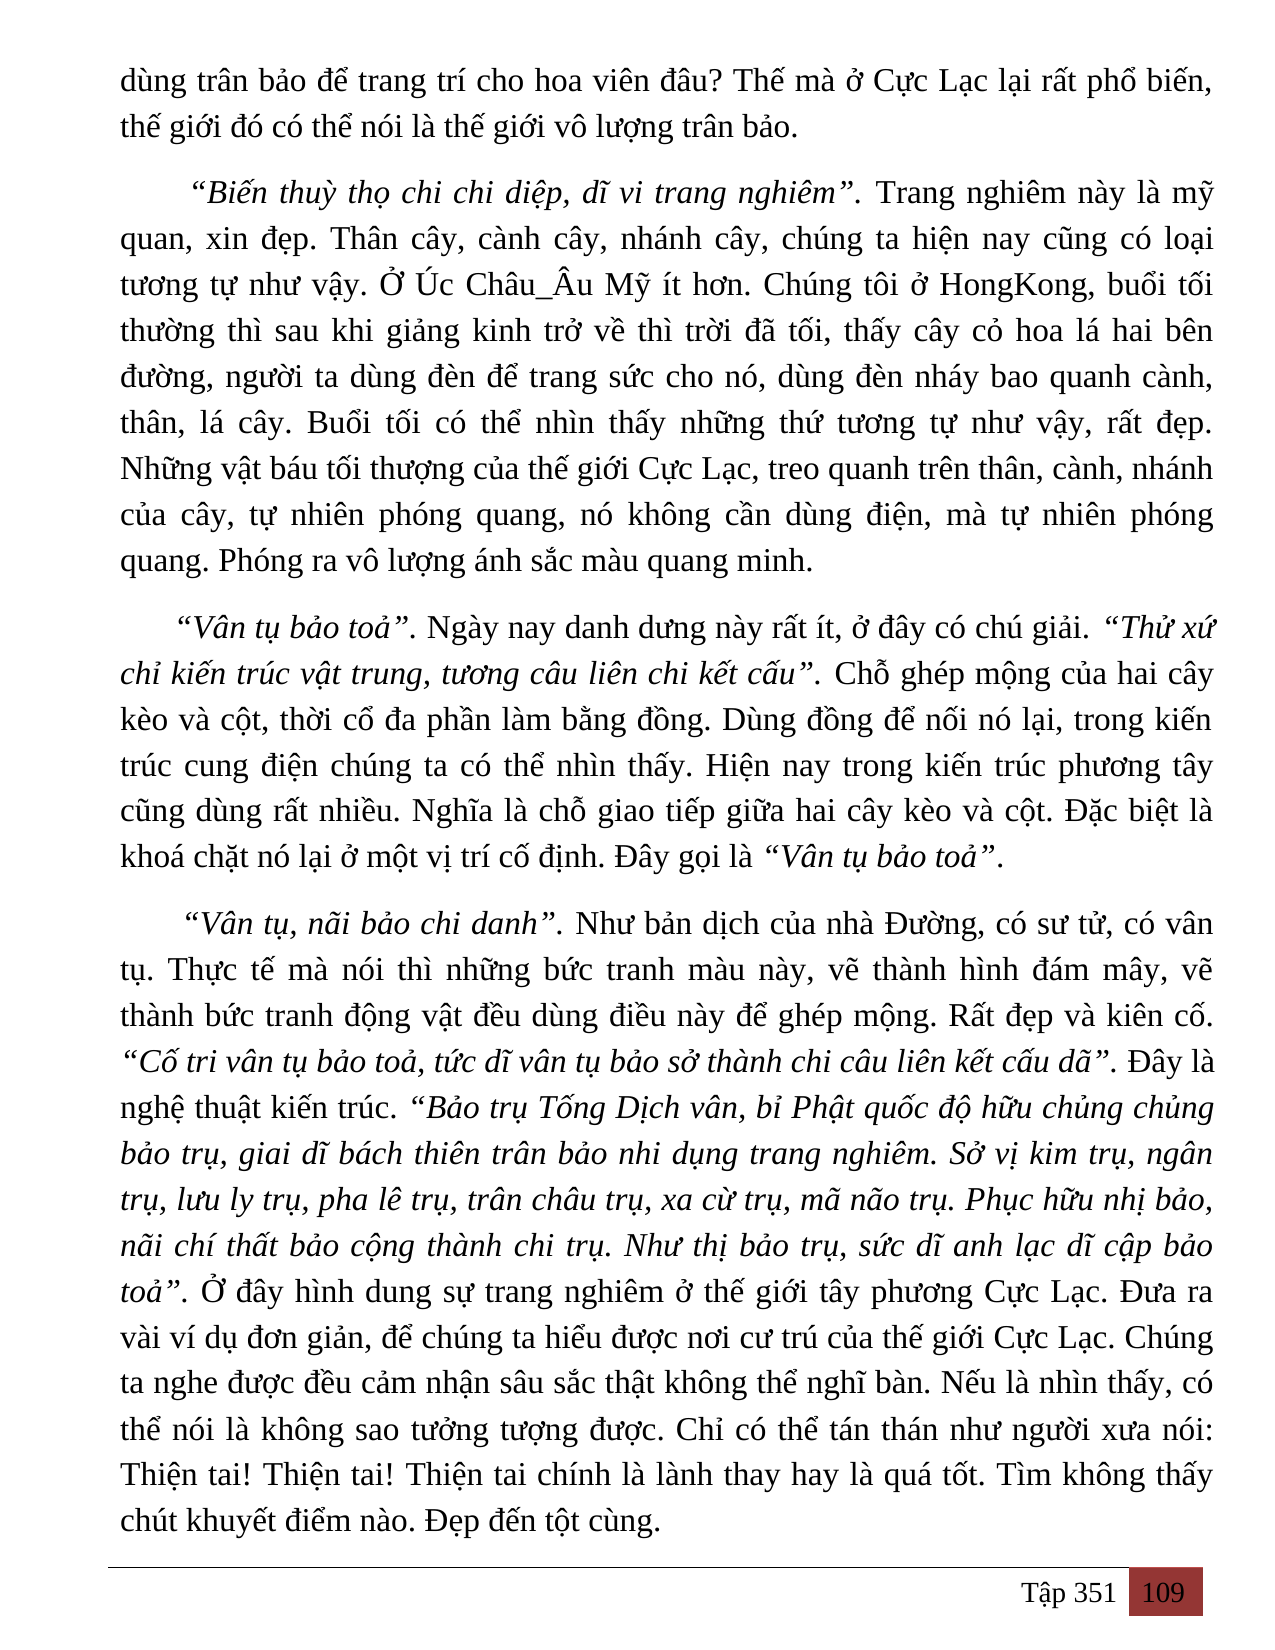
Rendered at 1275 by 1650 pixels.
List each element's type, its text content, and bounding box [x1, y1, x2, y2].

text “Vân tụ, nãi bảo chi danh”. Như bản dịch của nhà Đường, có sư tử, có vân tụ. Thực tế mà nói thì những bức tranh màu này, vẽ thành hình đám mây, vẽ thành bức tranh động vật đều dùng điều này để ghép mộng. Rất đẹp và kiên cố. “Cố tri vân tụ bảo toả, tức dĩ vân tụ bảo sở thành chi câu liên kết cấu dã”. Đây là nghệ thuật kiến trúc. “Bảo trụ Tống Dịch vân, bỉ Phật quốc độ hữu chủng chủng bảo trụ, giai dĩ bách thiên trân bảo nhi dụng trang nghiêm. Sở vị kim trụ, ngân trụ, lưu ly trụ, pha lê trụ, trân châu trụ, xa cừ trụ, mã não trụ. Phục hữu nhị bảo, nãi chí thất bảo cộng thành chi trụ. Như thị bảo trụ, sức dĩ anh lạc dĩ cập bảo toả”. Ở đây hình dung sự trang nghiêm ở thế giới tây phương Cực Lạc. Đưa ra vài ví dụ đơn giản, để chúng ta hiểu được nơi cư trú của thế giới Cực Lạc. Chúng ta nghe được đều cảm nhận sâu sắc thật không thể nghĩ bàn. Nếu là nhìn thấy, có thể nói là không sao tưởng tượng được. Chỉ có thể tán thán như người xưa nói: Thiện tai! Thiện tai! Thiện tai chính là lành thay hay là quá tốt. Tìm không thấy chút khuyết điểm nào. Đẹp đến tột cùng. [120, 903, 1215, 1539]
text “Vân tụ bảo toả”. Ngày nay danh dưng này rất ít, ở đây có chú giải. “Thử xứ chỉ kiến trúc vật trung, tương câu liên chi kết cấu”. Chỗ ghép mộng của hai cây kèo và cột, thời cổ đa phần làm bằng đồng. Dùng đồng để nối nó lại, trong kiến trúc cung điện chúng ta có thể nhìn thấy. Hiện nay trong kiến trúc phương tây cũng dùng rất nhiều. Nghĩa là chỗ giao tiếp giữa hai cây kèo và cột. Đặc biệt là khoá chặt nó lại ở một vị trí cố định. Đây gọi là “Vân tụ bảo toả”. [120, 607, 1215, 875]
text “Biến thuỳ thọ chi chi diệp, dĩ vi trang nghiêm”. Trang nghiêm này là mỹ quan, xin đẹp. Thân cây, cành cây, nhánh cây, chúng ta hiện nay cũng có loại tương tự như vậy. Ở Úc Châu_Âu Mỹ ít hơn. Chúng tôi ở HongKong, buổi tối thường thì sau khi giảng kinh trở về thì trời đã tối, thấy cây cỏ hoa lá hai bên đường, người ta dùng đèn để trang sức cho nó, dùng đèn nháy bao quanh cành, thân, lá cây. Buổi tối có thể nhìn thấy những thứ tương tự như vậy, rất đẹp. Những vật báu tối thượng của thế giới Cực Lạc, treo quanh trên thân, cành, nhánh của cây, tự nhiên phóng quang, nó không cần dùng điện, mà tự nhiên phóng quang. Phóng ra vô lượng ánh sắc màu quang minh. [120, 173, 1215, 578]
